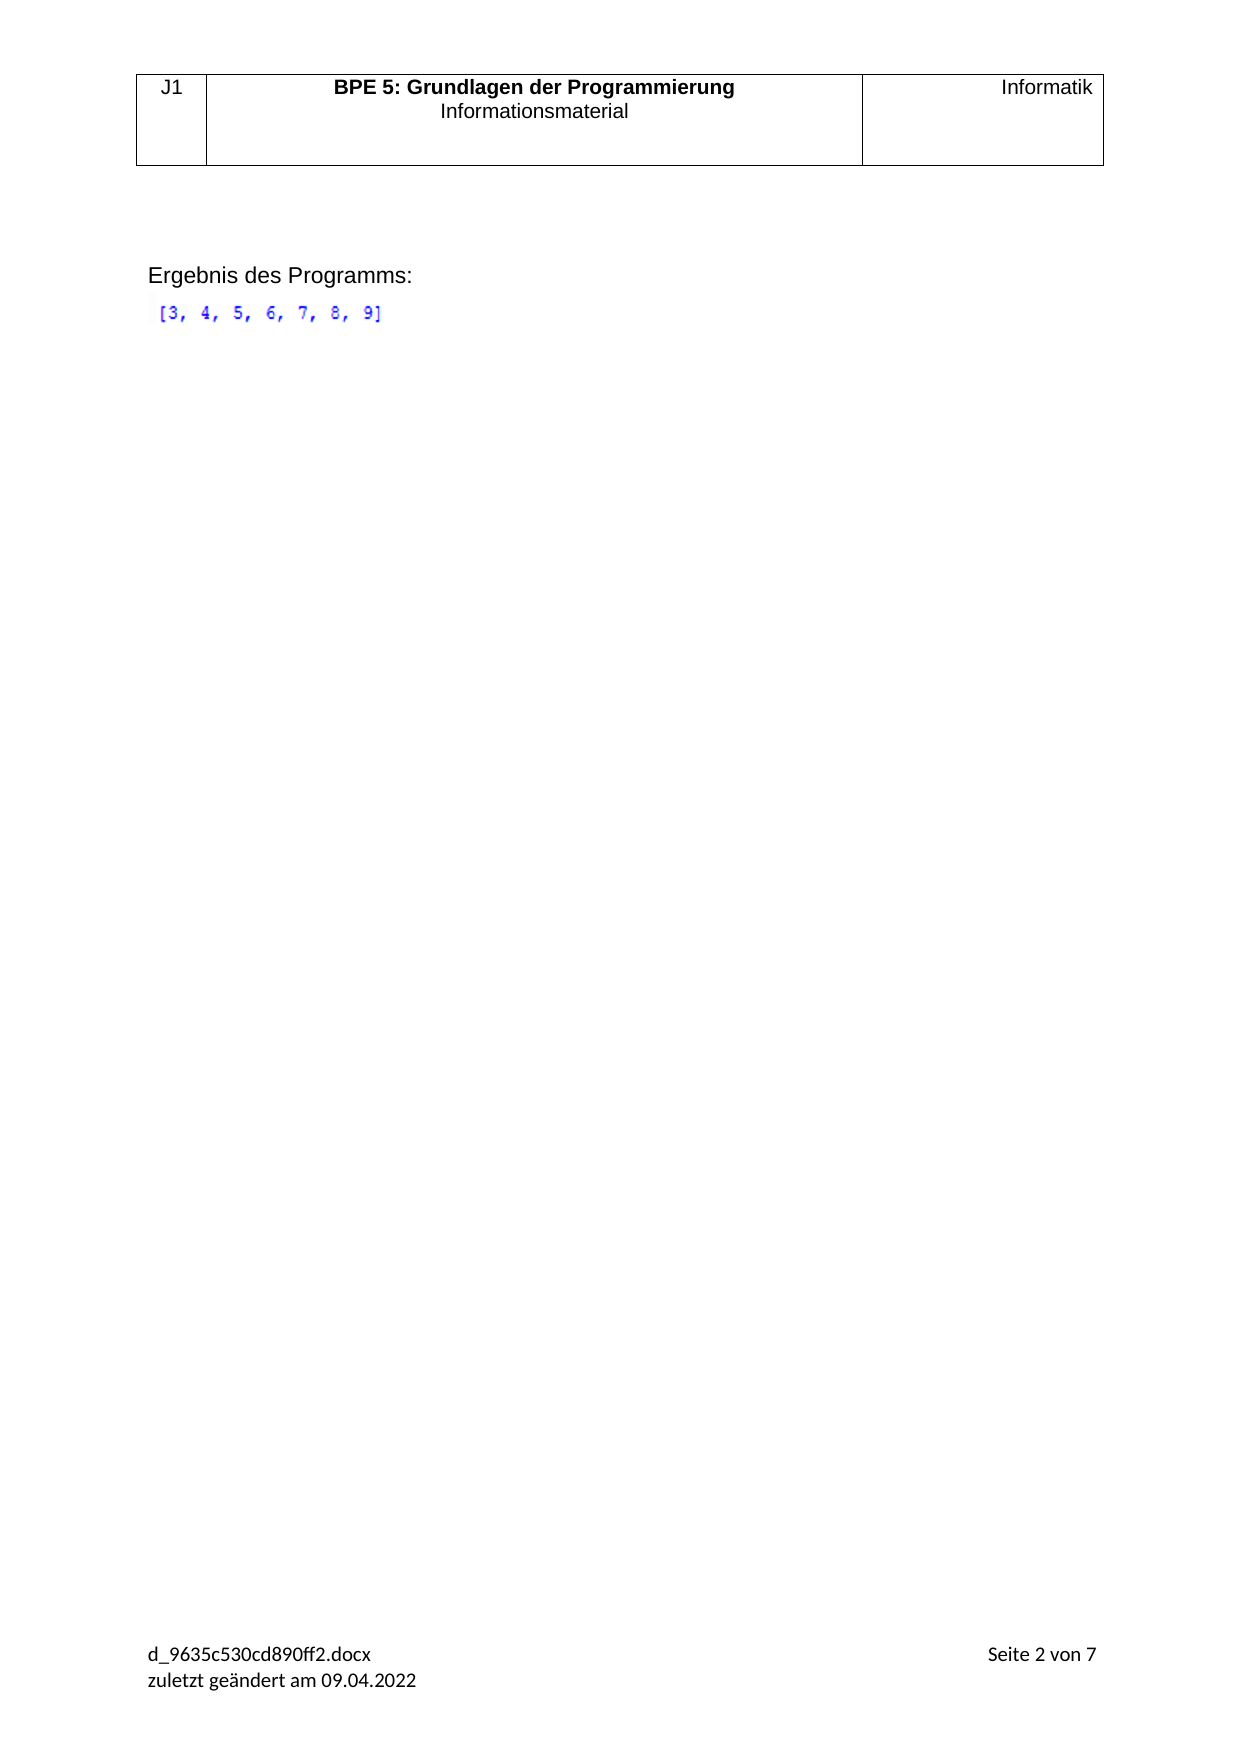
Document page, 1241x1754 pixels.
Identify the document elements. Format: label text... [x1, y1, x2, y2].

picture [147, 292, 413, 334]
text Ergebnis des Programms: [148, 262, 1092, 288]
